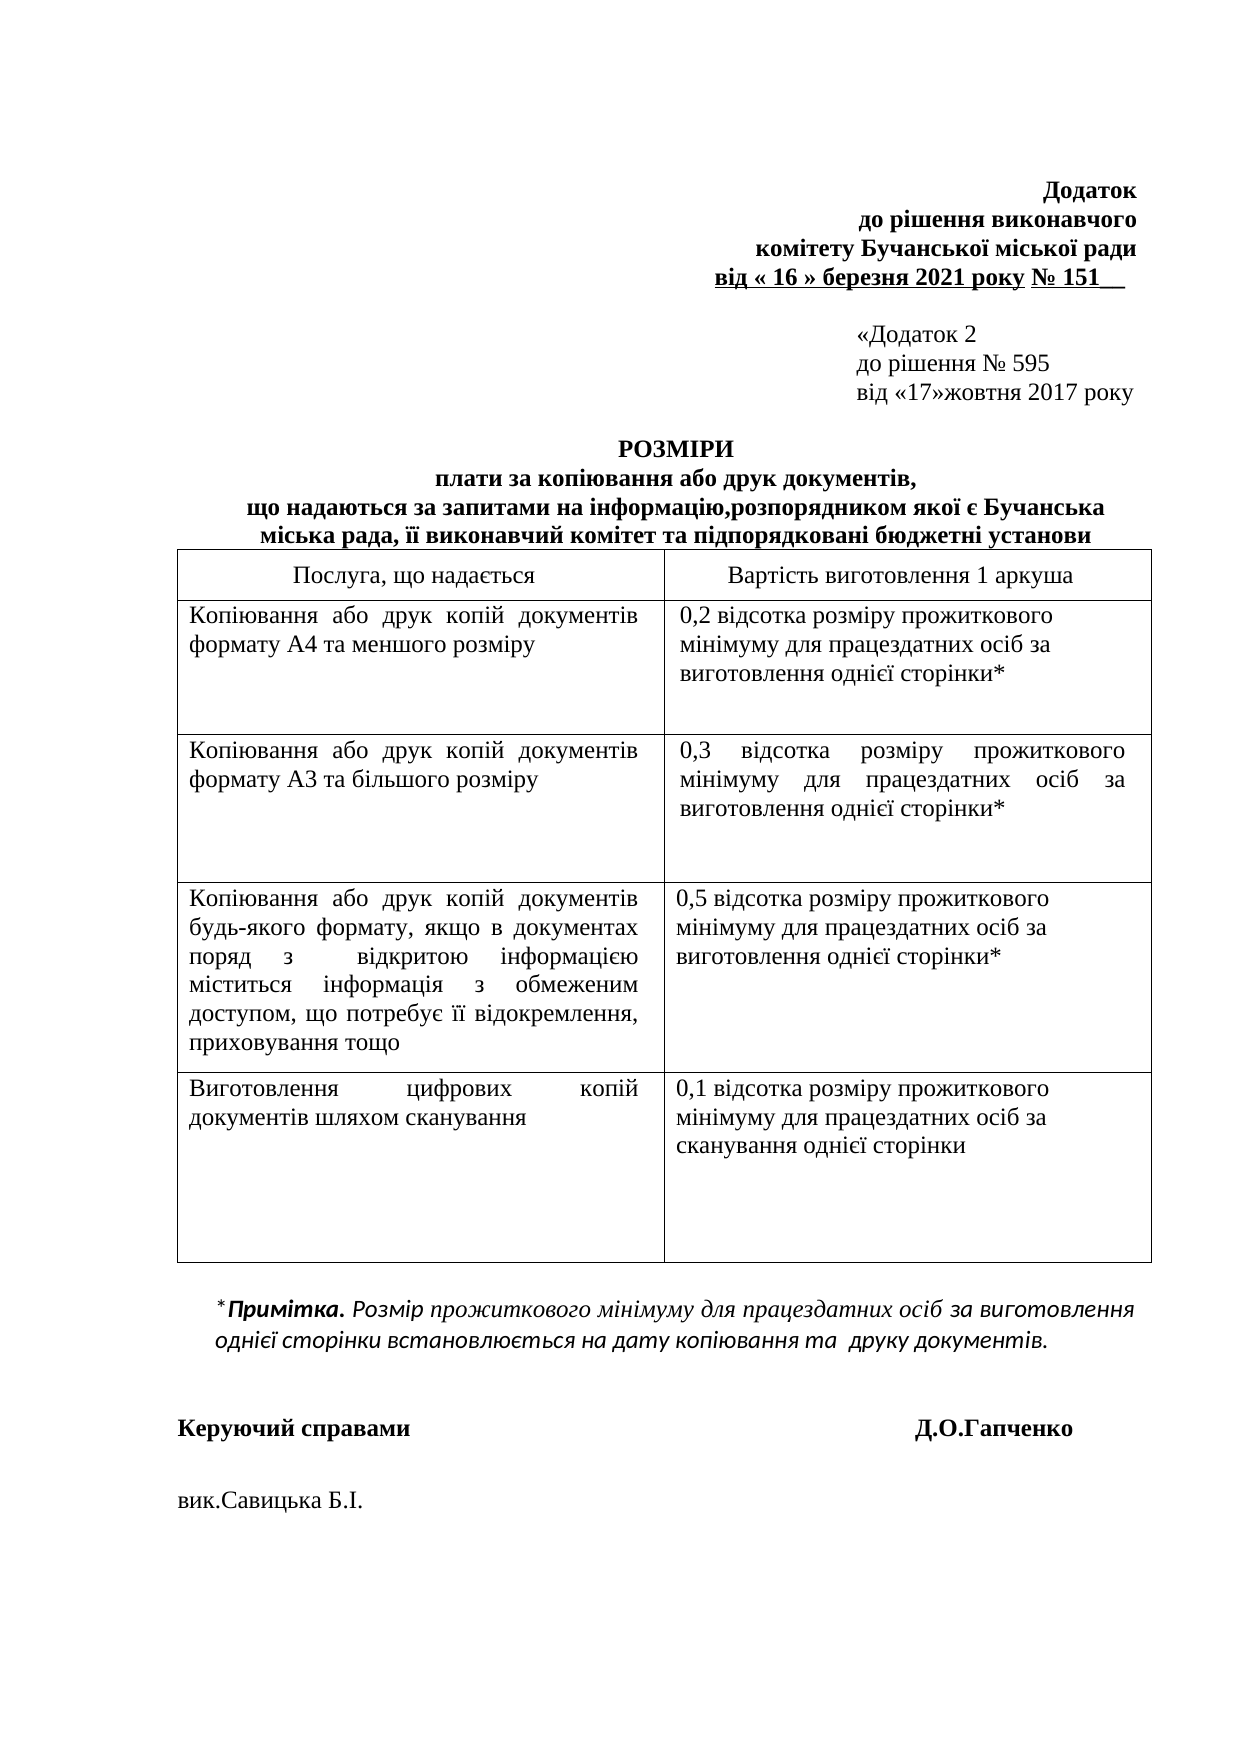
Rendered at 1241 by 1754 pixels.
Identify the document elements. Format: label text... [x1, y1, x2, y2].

table_cell Копіювання або друк копій документів формату А4 та меншого розміру [178, 601, 664, 734]
text Додаток [215, 176, 1137, 204]
text РОЗМІРИ [215, 434, 1137, 463]
text від «17»жовтня 2017 року [856, 377, 1137, 406]
text комітету Бучанської міської ради [215, 233, 1137, 262]
text Керуючий справами Д.О.Гапченко [177, 1413, 1152, 1442]
table_header Послуга, що надається [178, 550, 664, 599]
table_cell 0,1 відсотка розміру прожиткового мінімуму для працездатних осіб за сканування однієї сторінки [665, 1073, 1151, 1262]
text що надаються за запитами на інформацію,розпорядником якої є Бучанська міська рада, її виконавчий комітет та підпорядковані бюджетні установи [215, 492, 1137, 549]
table_cell Копіювання або друк копій документів формату А3 та більшого розміру [178, 735, 664, 882]
table_cell Копіювання або друк копій документів будь-якого формату, якщо в документах поряд з відкритою інформацією міститься інформація з обмеженим доступом, що потребує її відокремлення, приховування тощо [178, 883, 664, 1072]
table_cell Виготовлення цифрових копій документів шляхом сканування [178, 1073, 664, 1262]
table_header Вартість виготовлення 1 аркуша [665, 550, 1151, 599]
table_cell 0,5 відсотка розміру прожиткового мінімуму для працездатних осіб за виготовлення однієї сторінки* [665, 883, 1151, 1072]
text до рішення виконавчого [215, 204, 1137, 233]
text «Додаток 2 [856, 319, 1137, 348]
text плати за копіювання або друк документів, [215, 463, 1137, 492]
table_cell 0,3 відсотка розміру прожиткового мінімуму для працездатних осіб за виготовлення однієї сторінки* [665, 735, 1151, 882]
text до рішення № 595 [856, 348, 1137, 377]
text вик.Савицька Б.І. [177, 1485, 1152, 1514]
text від « 16 » березня 2021 року № 151__ [215, 262, 1137, 291]
text *Примітка. Розмір прожиткового мінімуму для працездатних осіб за виготовлення однієї сторінки встановлюється на дату копіювання та друку документів. [215, 1293, 1137, 1354]
table_cell 0,2 відсотка розміру прожиткового мінімуму для працездатних осіб за виготовлення однієї сторінки* [665, 601, 1151, 734]
